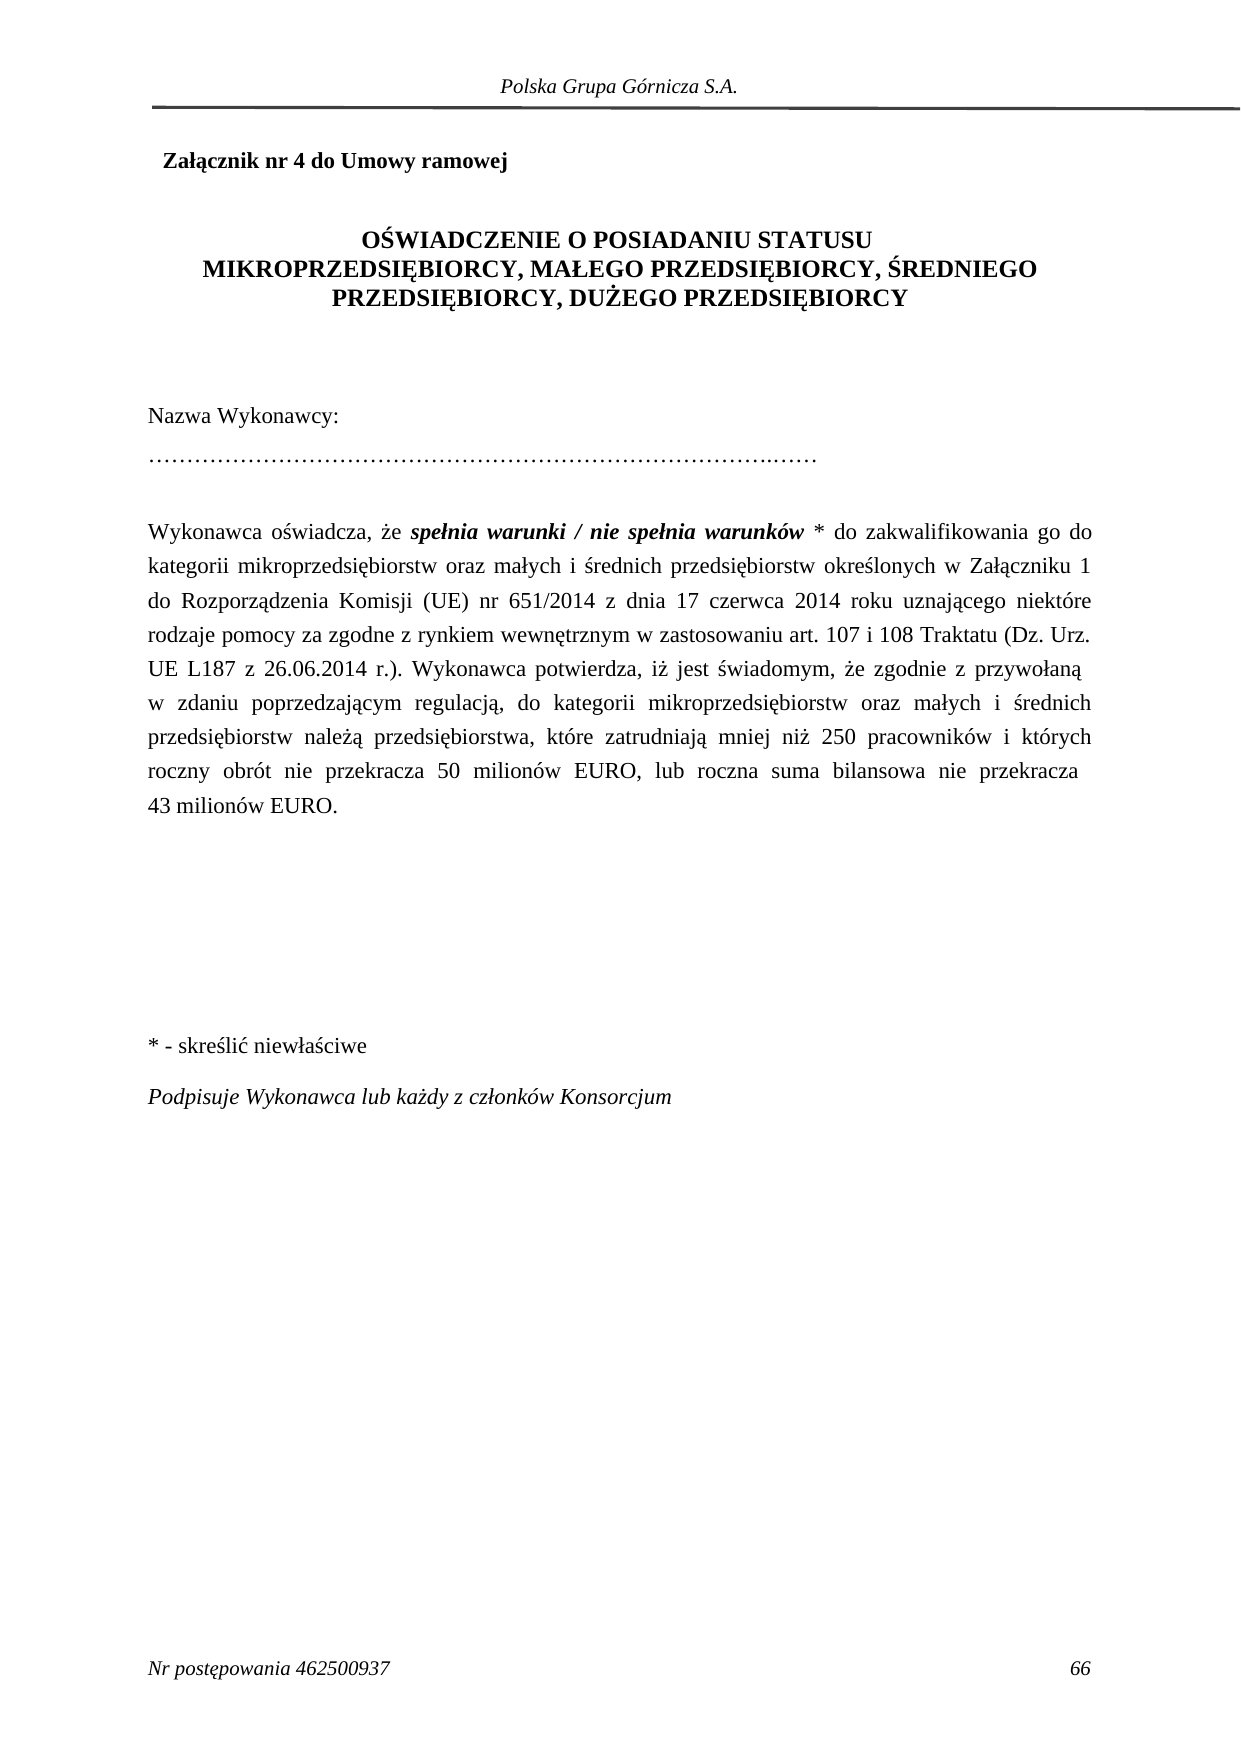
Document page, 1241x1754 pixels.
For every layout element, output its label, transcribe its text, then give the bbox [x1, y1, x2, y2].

text * - skreślić niewłaściwe [148, 1033, 1093, 1059]
text Nazwa Wykonawcy: [148, 402, 1093, 428]
text OŚWIADCZENIE O POSIADANIU STATUSU MIKROPRZEDSIĘBIORCY, MAŁEGO PRZEDSIĘBIORCY, ŚREDNIEGO PRZEDSIĘBIORCY, DUŻEGO PRZEDSIĘBIORCY [148, 225, 1093, 312]
text ……………………………………………………………………….…… [148, 441, 1093, 467]
text Wykonawca oświadcza, że spełnia warunki / nie spełnia warunków * do zakwalifikowania go do kategorii mikroprzedsiębiorstw oraz małych i średnich przedsiębiorstw określonych w Załączniku 1 do Rozporządzenia Komisji (UE) nr 651/2014 z dnia 17 czerwca 2014 roku uznającego niektóre rodzaje pomocy za zgodne z rynkiem wewnętrznym w zastosowaniu art. 107 i 108 Traktatu (Dz. Urz. UE L187 z 26.06.2014 r.). Wykonawca potwierdza, iż jest świadomym, że zgodnie z przywołaną w zdaniu poprzedzającym regulacją, do kategorii mikroprzedsiębiorstw oraz małych i średnich przedsiębiorstw należą przedsiębiorstwa, które zatrudniają mniej niż 250 pracowników i których roczny obrót nie przekracza 50 milionów EURO, lub roczna suma bilansowa nie przekracza 43 milionów EURO. [148, 518, 1093, 818]
text b) Po stronie Podmiotu Przetwarzającego: ……………………………….. .[ należy uzupełnić o imię i nazwisko, nr tel. służbowego, służbowy adres e-mail osoby do kontaktu wskazanej przez Podmiot Przetwarzający]Załącznik nr 4 do Umowy ramowej [162, 148, 1093, 174]
text Podpisuje Wykonawca lub każdy z członków Konsorcjum [148, 1083, 1093, 1109]
